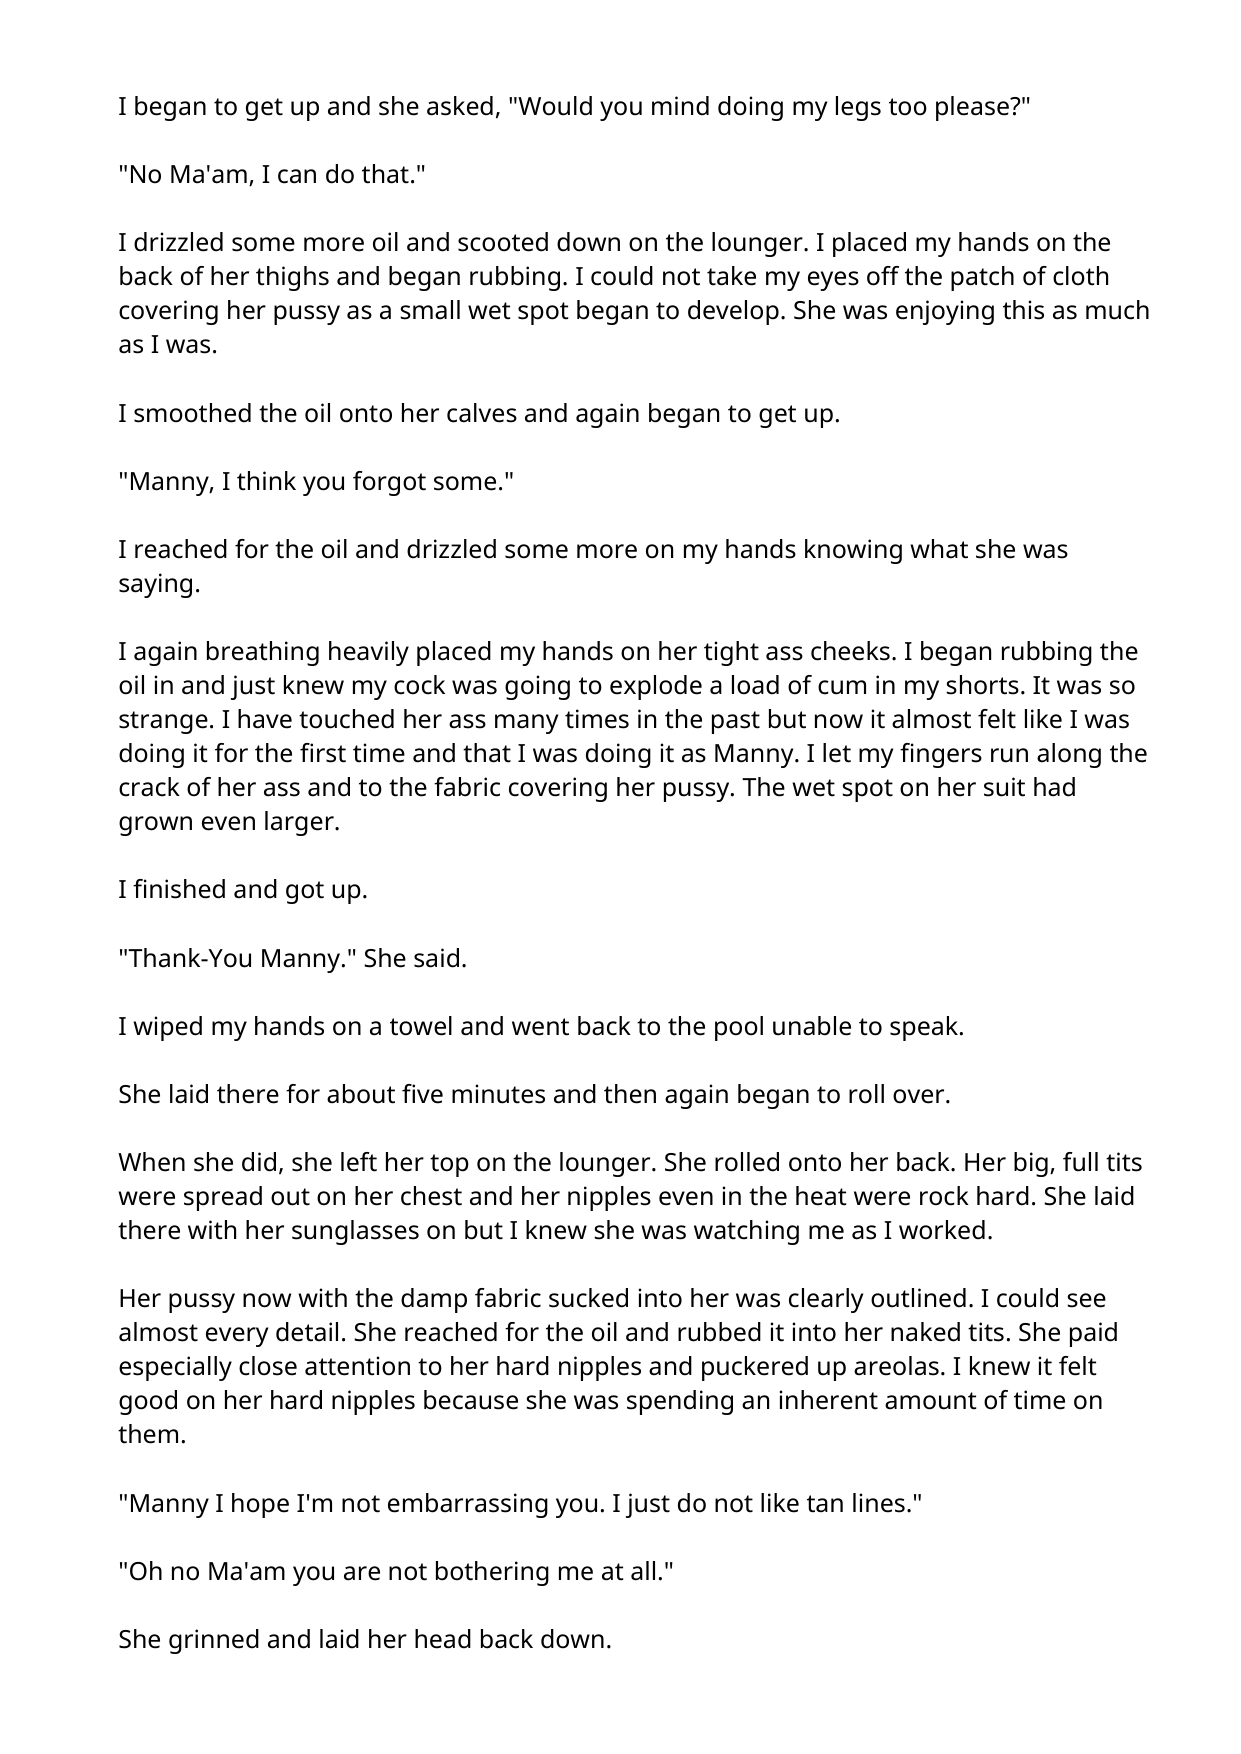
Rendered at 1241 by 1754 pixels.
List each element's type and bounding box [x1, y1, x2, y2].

text [118, 89, 1152, 1656]
